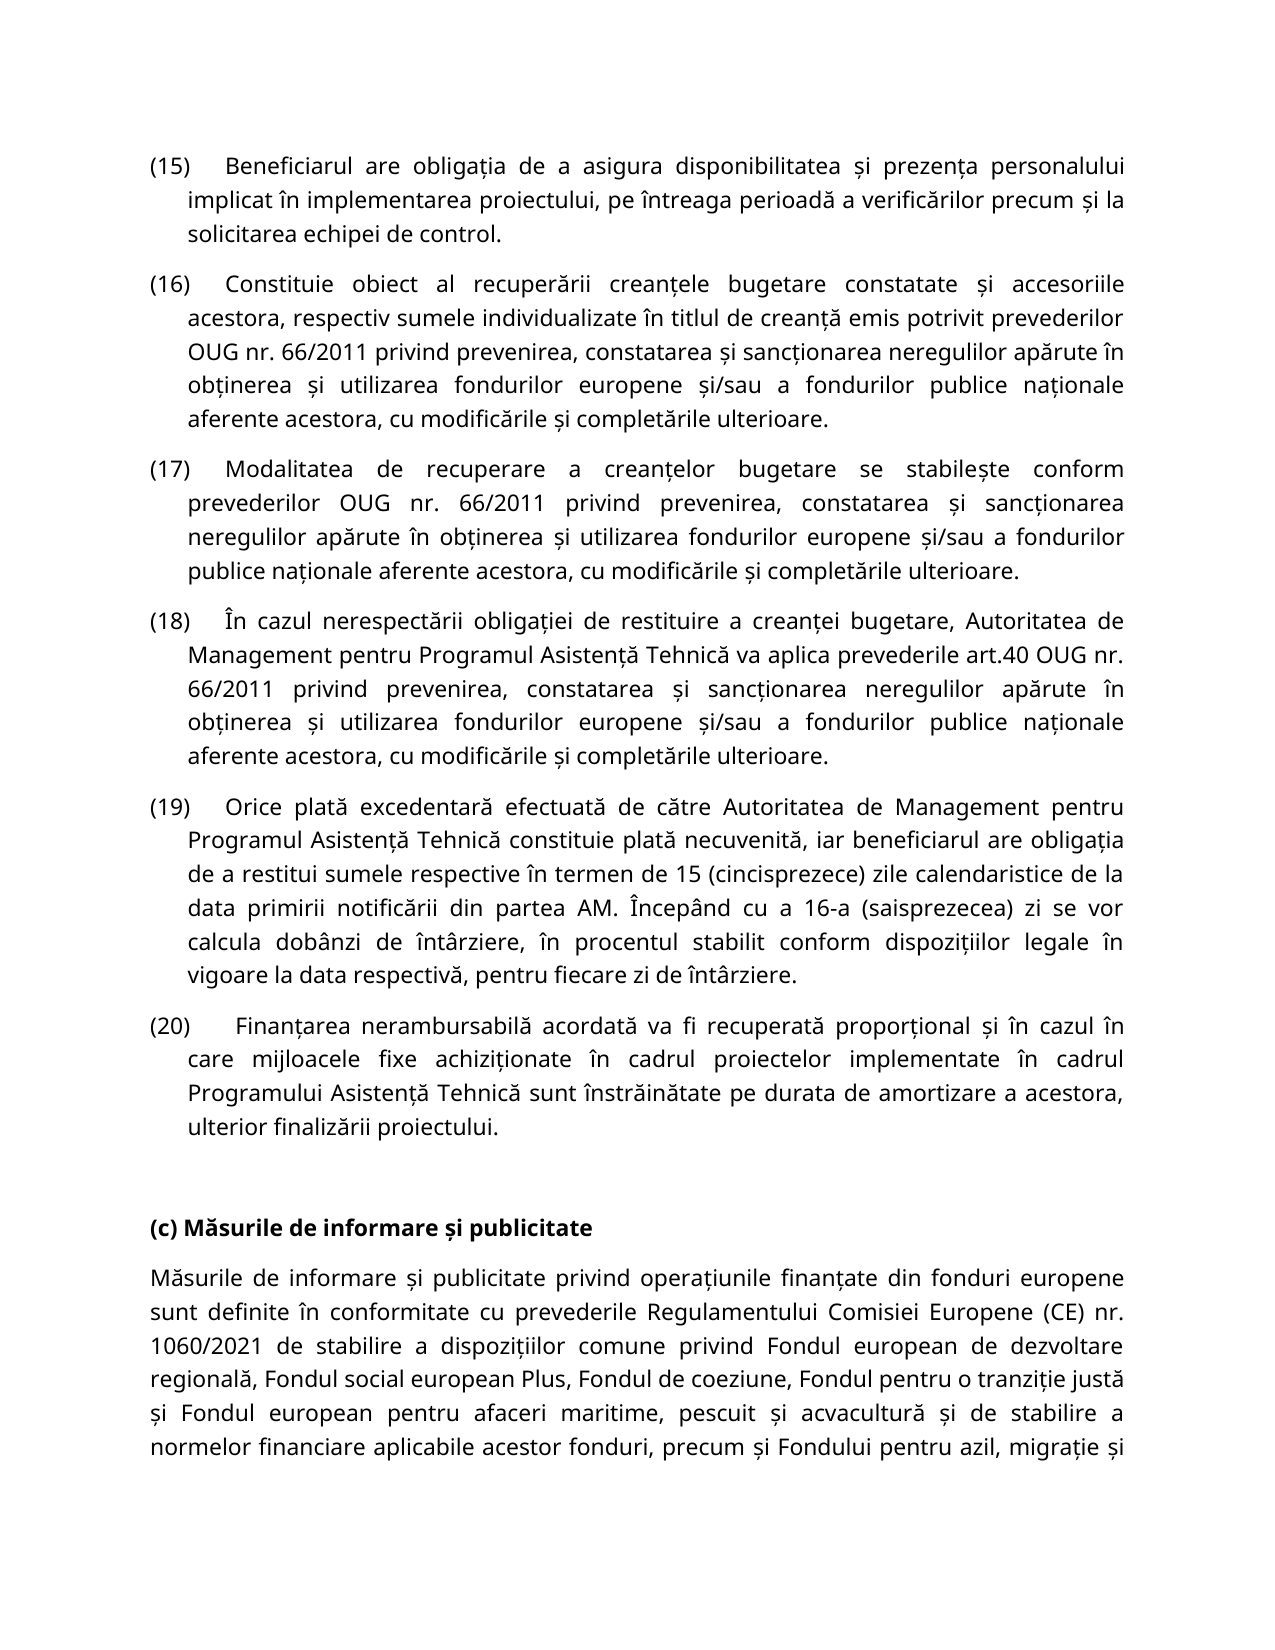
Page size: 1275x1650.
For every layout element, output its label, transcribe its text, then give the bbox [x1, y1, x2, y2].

list Beneficiarul are obligația de a asigura disponibilitatea și prezența personalului implicat în implementarea proiectului, pe întreaga perioadă a verificărilor precum și la solicitarea echipei de control. [150, 150, 1125, 249]
list În cazul nerespectării obligației de restituire a creanței bugetare, Autoritatea de Management pentru Programul Asistență Tehnică va aplica prevederile art.40 OUG nr. 66/2011 privind prevenirea, constatarea și sancționarea neregulilor apărute în obținerea și utilizarea fondurilor europene și/sau a fondurilor publice naționale aferente acestora, cu modificările și completările ulterioare. [150, 605, 1125, 771]
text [150, 1262, 1125, 1462]
text (c) Măsurile de informare şi publicitate [150, 1212, 1125, 1243]
list Constituie obiect al recuperării creanțele bugetare constatate și accesoriile acestora, respectiv sumele individualizate în titlul de creanță emis potrivit prevederilor OUG nr. 66/2011 privind prevenirea, constatarea și sancționarea neregulilor apărute în obținerea și utilizarea fondurilor europene și/sau a fondurilor publice naționale aferente acestora, cu modificările și completările ulterioare. [150, 268, 1125, 434]
list Modalitatea de recuperare a creanțelor bugetare se stabilește conform prevederilor OUG nr. 66/2011 privind prevenirea, constatarea și sancționarea neregulilor apărute în obținerea și utilizarea fondurilor europene și/sau a fondurilor publice naționale aferente acestora, cu modificările și completările ulterioare. [150, 453, 1125, 586]
list Orice plată excedentară efectuată de către Autoritatea de Management pentru Programul Asistență Tehnică constituie plată necuvenită, iar beneficiarul are obligația de a restitui sumele respective în termen de 15 (cincisprezece) zile calendaristice de la data primirii notificării din partea AM. Începând cu a 16-a (saisprezecea) zi se vor calcula dobânzi de întârziere, în procentul stabilit conform dispozițiilor legale în vigoare la data respectivă, pentru fiecare zi de întârziere. [150, 790, 1125, 990]
list Finanțarea nerambursabilă acordată va fi recuperată proporțional și în cazul în care mijloacele fixe achiziționate în cadrul proiectelor implementate în cadrul Programului Asistență Tehnică sunt înstrăinătate pe durata de amortizare a acestora, ulterior finalizării proiectului. [150, 1009, 1125, 1142]
